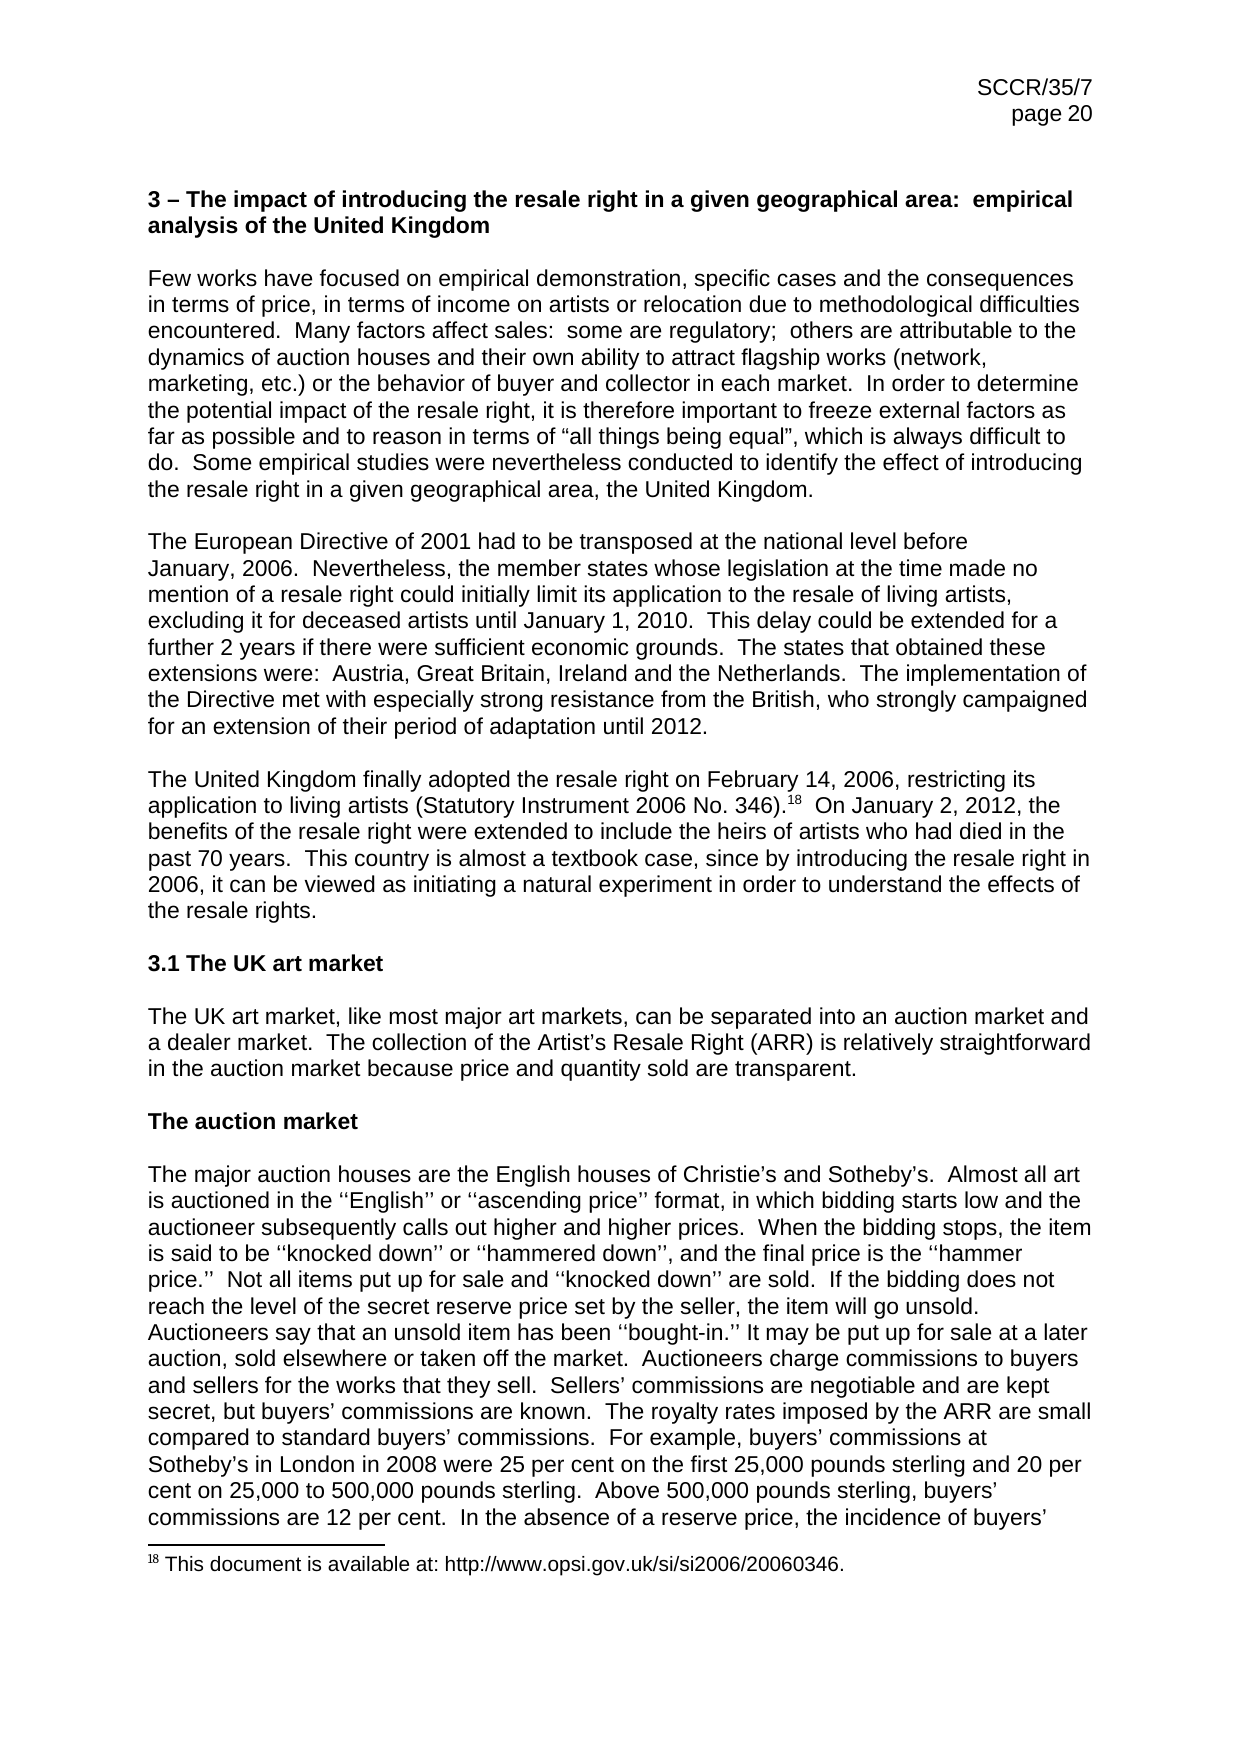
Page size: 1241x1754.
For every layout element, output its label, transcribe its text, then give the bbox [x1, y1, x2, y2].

text The auction market [148, 1108, 1093, 1134]
text 3.1 The UK art market [148, 950, 1093, 976]
text The United Kingdom finally adopted the resale right on February 14, 2006, restricting its application to living artists (Statutory Instrument 2006 No. 346). On January 2, 2012, the benefits of the resale right were extended to include the heirs of artists who had died in the past 70 years. This country is almost a textbook case, since by introducing the resale right in 2006, it can be viewed as initiating a natural experiment in order to understand the effects of the resale rights. [148, 766, 1093, 924]
text 3 – The impact of introducing the resale right in a given geographical area: empirical analysis of the United Kingdom [148, 186, 1093, 238]
text The UK art market, like most major art markets, can be separated into an auction market and a dealer market. The collection of the Artist’s Resale Right (ARR) is relatively straightforward in the auction market because price and quantity sold are transparent. [148, 1003, 1093, 1082]
text The European Directive of 2001 had to be transposed at the national level before January, 2006. Nevertheless, the member states whose legislation at the time made no mention of a resale right could initially limit its application to the resale of living artists, excluding it for deceased artists until January 1, 2010. This delay could be extended for a further 2 years if there were sufficient economic grounds. The states that obtained these extensions were: Austria, Great Britain, Ireland and the Netherlands. The implementation of the Directive met with especially strong resistance from the British, who strongly campaigned for an extension of their period of adaptation until 2012. [148, 528, 1093, 739]
text Few works have focused on empirical demonstration, specific cases and the consequences in terms of price, in terms of income on artists or relocation due to methodological difficulties encountered. Many factors affect sales: some are regulatory; others are attributable to the dynamics of auction houses and their own ability to attract flagship works (network, marketing, etc.) or the behavior of buyer and collector in each market. In order to determine the potential impact of the resale right, it is therefore important to freeze external factors as far as possible and to reason in terms of “all things being equal”, which is always difficult to do. Some empirical studies were nevertheless conducted to identify the effect of introducing the resale right in a given geographical area, the United Kingdom. [148, 265, 1093, 502]
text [148, 1161, 1093, 1530]
